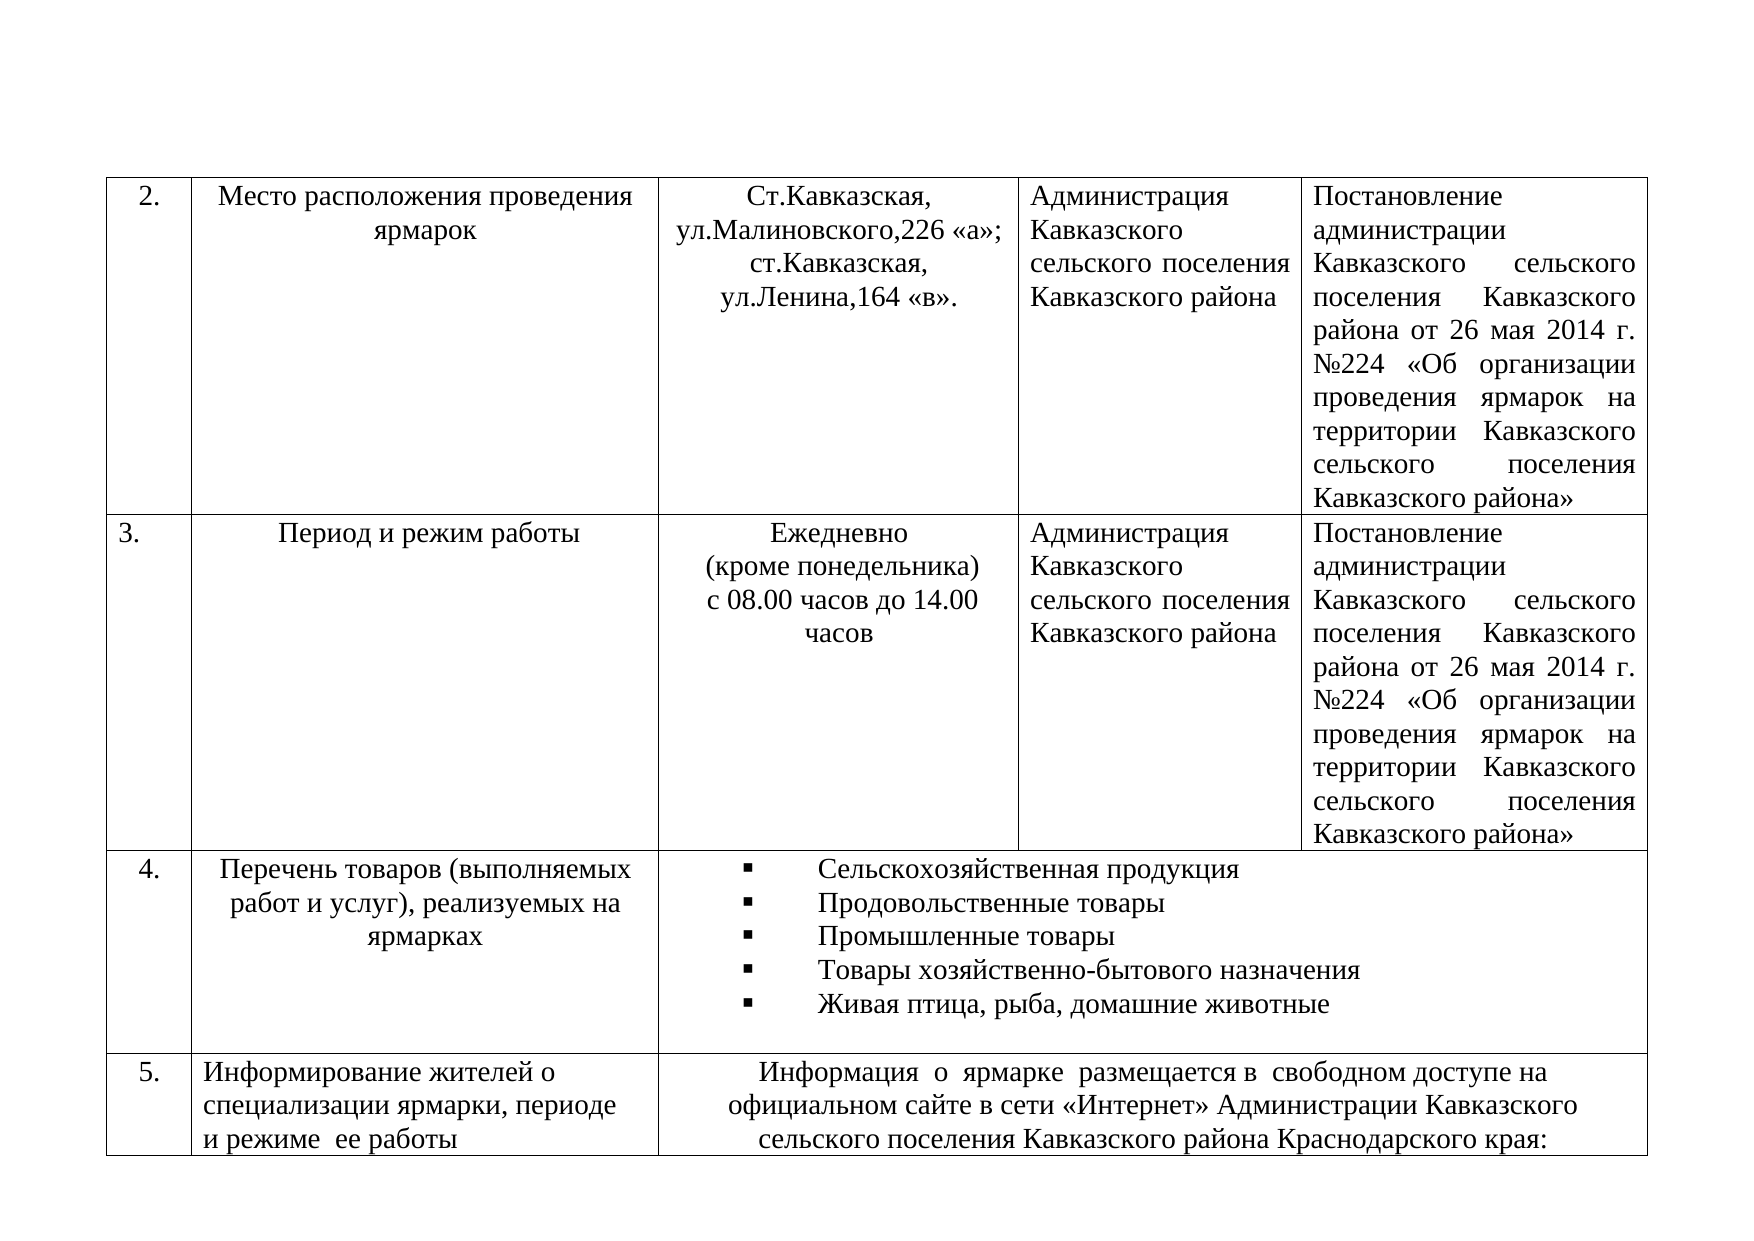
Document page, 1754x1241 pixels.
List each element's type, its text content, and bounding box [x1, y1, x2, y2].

table_cell Администрация Кавказского сельского поселения Кавказского района [1019, 515, 1301, 850]
table_cell Перечень товаров (выполняемых работ и услуг), реализуемых на ярмарках [192, 851, 658, 1053]
table_cell 3. [107, 515, 191, 850]
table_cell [659, 1054, 1647, 1154]
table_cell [1302, 178, 1647, 514]
table_cell Ст.Кавказская, ул.Малиновского,226 «а»; ст.Кавказская, ул.Ленина,164 «в». [659, 178, 1018, 514]
table_cell Ежедневно (кроме понедельника) с 08.00 часов до 14.00 часов [659, 515, 1018, 850]
table_cell Период и режим работы [192, 515, 658, 850]
table_cell Сельскохозяйственная продукция Продовольственные товары Промышленные товары Товары хозяйственно-бытового назначения Живая птица, рыба, домашние животные [659, 851, 1647, 1053]
table_cell Информирование жителей о специализации ярмарки, периоде и режиме ее работы [192, 1054, 658, 1154]
table_cell 4. [107, 851, 191, 1053]
table_cell Место расположения проведения ярмарок [192, 178, 658, 514]
table_cell Администрация Кавказского сельского поселения Кавказского района [1019, 178, 1301, 514]
table_cell 5. [107, 1054, 191, 1154]
table_cell 2. [107, 178, 191, 514]
